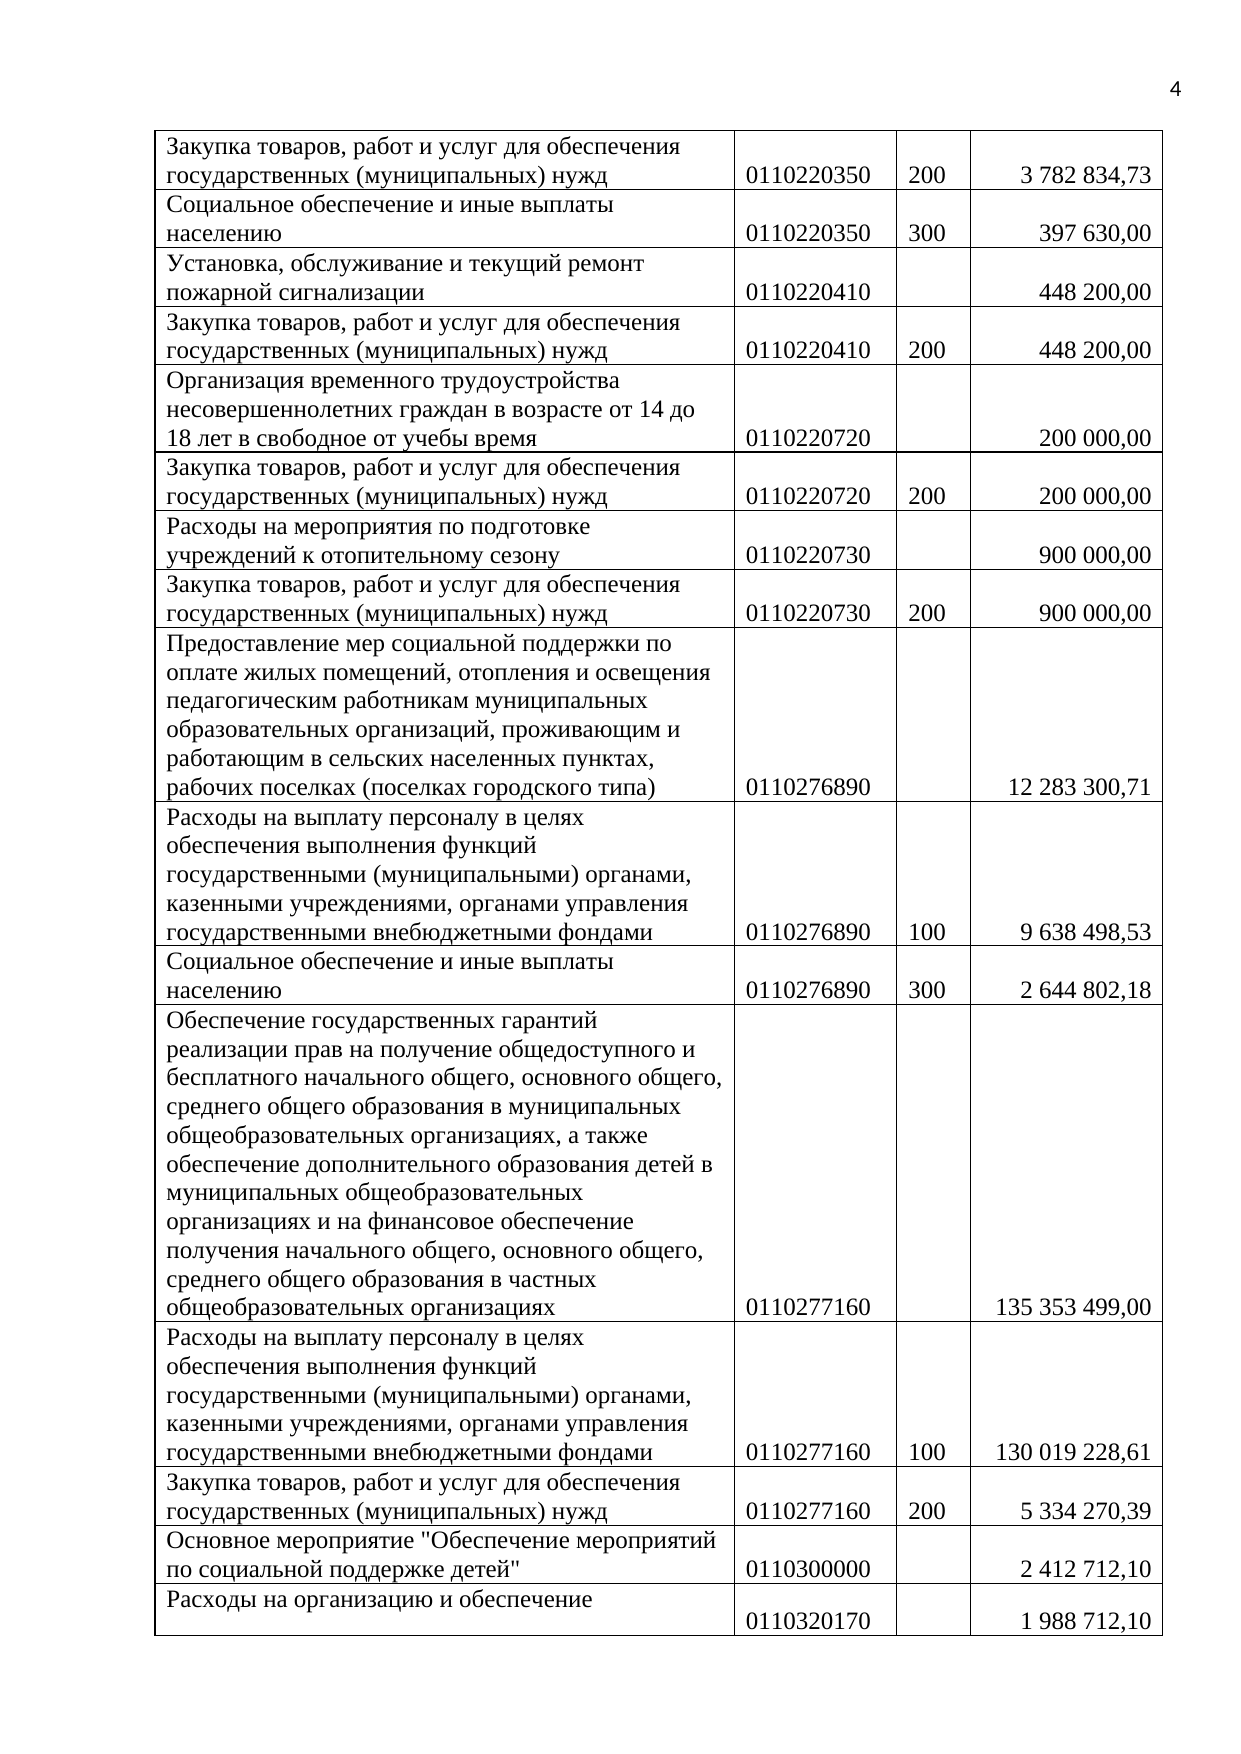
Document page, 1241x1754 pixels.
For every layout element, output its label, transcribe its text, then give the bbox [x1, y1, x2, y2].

table_cell 3 782 834,73 [971, 131, 1162, 188]
table_cell Социальное обеспечение и иные выплаты населению [156, 946, 734, 1004]
table_cell 200 [897, 131, 970, 188]
table_cell 300 [897, 190, 970, 247]
table_cell [897, 1584, 970, 1635]
table_cell 130 019 228,61 [971, 1322, 1162, 1466]
table_cell Закупка товаров, работ и услуг для обеспечения государственных (муниципальных) нужд [156, 1467, 734, 1524]
table_cell 0110300000 [735, 1526, 896, 1583]
table_cell 900 000,00 [971, 511, 1162, 568]
table_cell [897, 511, 970, 568]
table_cell 0110220720 [735, 453, 896, 510]
table_cell Социальное обеспечение и иные выплаты населению [156, 190, 734, 247]
table_cell 0110220410 [735, 307, 896, 364]
table_cell [897, 365, 970, 451]
table_cell Организация временного трудоустройства несовершеннолетних граждан в возрасте от 14 до 18 лет в свободное от учебы время [156, 365, 734, 451]
table_cell 0110276890 [735, 946, 896, 1004]
table_cell Закупка товаров, работ и услуг для обеспечения государственных (муниципальных) нужд [156, 453, 734, 510]
table_cell Предоставление мер социальной поддержки по оплате жилых помещений, отопления и освещения педагогическим работникам муниципальных образовательных организаций, проживающим и работающим в сельских населенных пунктах, рабочих поселках (поселках городского типа) [156, 628, 734, 801]
table_cell [897, 1526, 970, 1583]
table_cell 300 [897, 946, 970, 1004]
table_cell 200 [897, 1467, 970, 1524]
table_cell 1 988 712,10 [971, 1584, 1162, 1635]
table_cell 12 283 300,71 [971, 628, 1162, 801]
table_cell 0110220350 [735, 190, 896, 247]
table_cell Обеспечение государственных гарантий реализации прав на получение общедоступного и бесплатного начального общего, основного общего, среднего общего образования в муниципальных общеобразовательных организациях, а также обеспечение дополнительного образования детей в муниципальных общеобразовательных организациях и на финансовое обеспечение получения начального общего, основного общего, среднего общего образования в частных общеобразовательных организациях [156, 1005, 734, 1321]
table_cell 0110220730 [735, 511, 896, 568]
table_cell 0110320170 [735, 1584, 896, 1635]
table_cell 100 [897, 802, 970, 945]
table_cell Закупка товаров, работ и услуг для обеспечения государственных (муниципальных) нужд [156, 307, 734, 364]
table_cell 200 [897, 570, 970, 627]
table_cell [156, 131, 734, 188]
table_cell Основное мероприятие "Обеспечение мероприятий по социальной поддержке детей" [156, 1526, 734, 1583]
table_cell [897, 248, 970, 306]
table_cell 0110220730 [735, 570, 896, 627]
table_cell [897, 628, 970, 801]
table_cell 448 200,00 [971, 248, 1162, 306]
table_cell 0110277160 [735, 1005, 896, 1321]
table_cell 900 000,00 [971, 570, 1162, 627]
table_cell 2 644 802,18 [971, 946, 1162, 1004]
table_cell 397 630,00 [971, 190, 1162, 247]
table_cell 2 412 712,10 [971, 1526, 1162, 1583]
table_cell 0110220410 [735, 248, 896, 306]
table_cell Установка, обслуживание и текущий ремонт пожарной сигнализации [156, 248, 734, 306]
table_cell 448 200,00 [971, 307, 1162, 364]
table_cell 200 [897, 307, 970, 364]
table_cell 135 353 499,00 [971, 1005, 1162, 1321]
table_cell 200 000,00 [971, 365, 1162, 451]
table_cell 0110220350 [735, 131, 896, 188]
table_cell 0110220720 [735, 365, 896, 451]
table_cell 5 334 270,39 [971, 1467, 1162, 1524]
table_cell Расходы на мероприятия по подготовке учреждений к отопительному сезону [156, 511, 734, 568]
table_cell [897, 1005, 970, 1321]
table_cell 9 638 498,53 [971, 802, 1162, 945]
table_cell 200 [897, 453, 970, 510]
table_cell 0110276890 [735, 628, 896, 801]
table_cell Закупка товаров, работ и услуг для обеспечения государственных (муниципальных) нужд [156, 570, 734, 627]
table_cell 200 000,00 [971, 453, 1162, 510]
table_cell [156, 1584, 734, 1635]
table_cell 0110277160 [735, 1322, 896, 1466]
table_cell 100 [897, 1322, 970, 1466]
table_cell 0110276890 [735, 802, 896, 945]
table_cell 0110277160 [735, 1467, 896, 1524]
